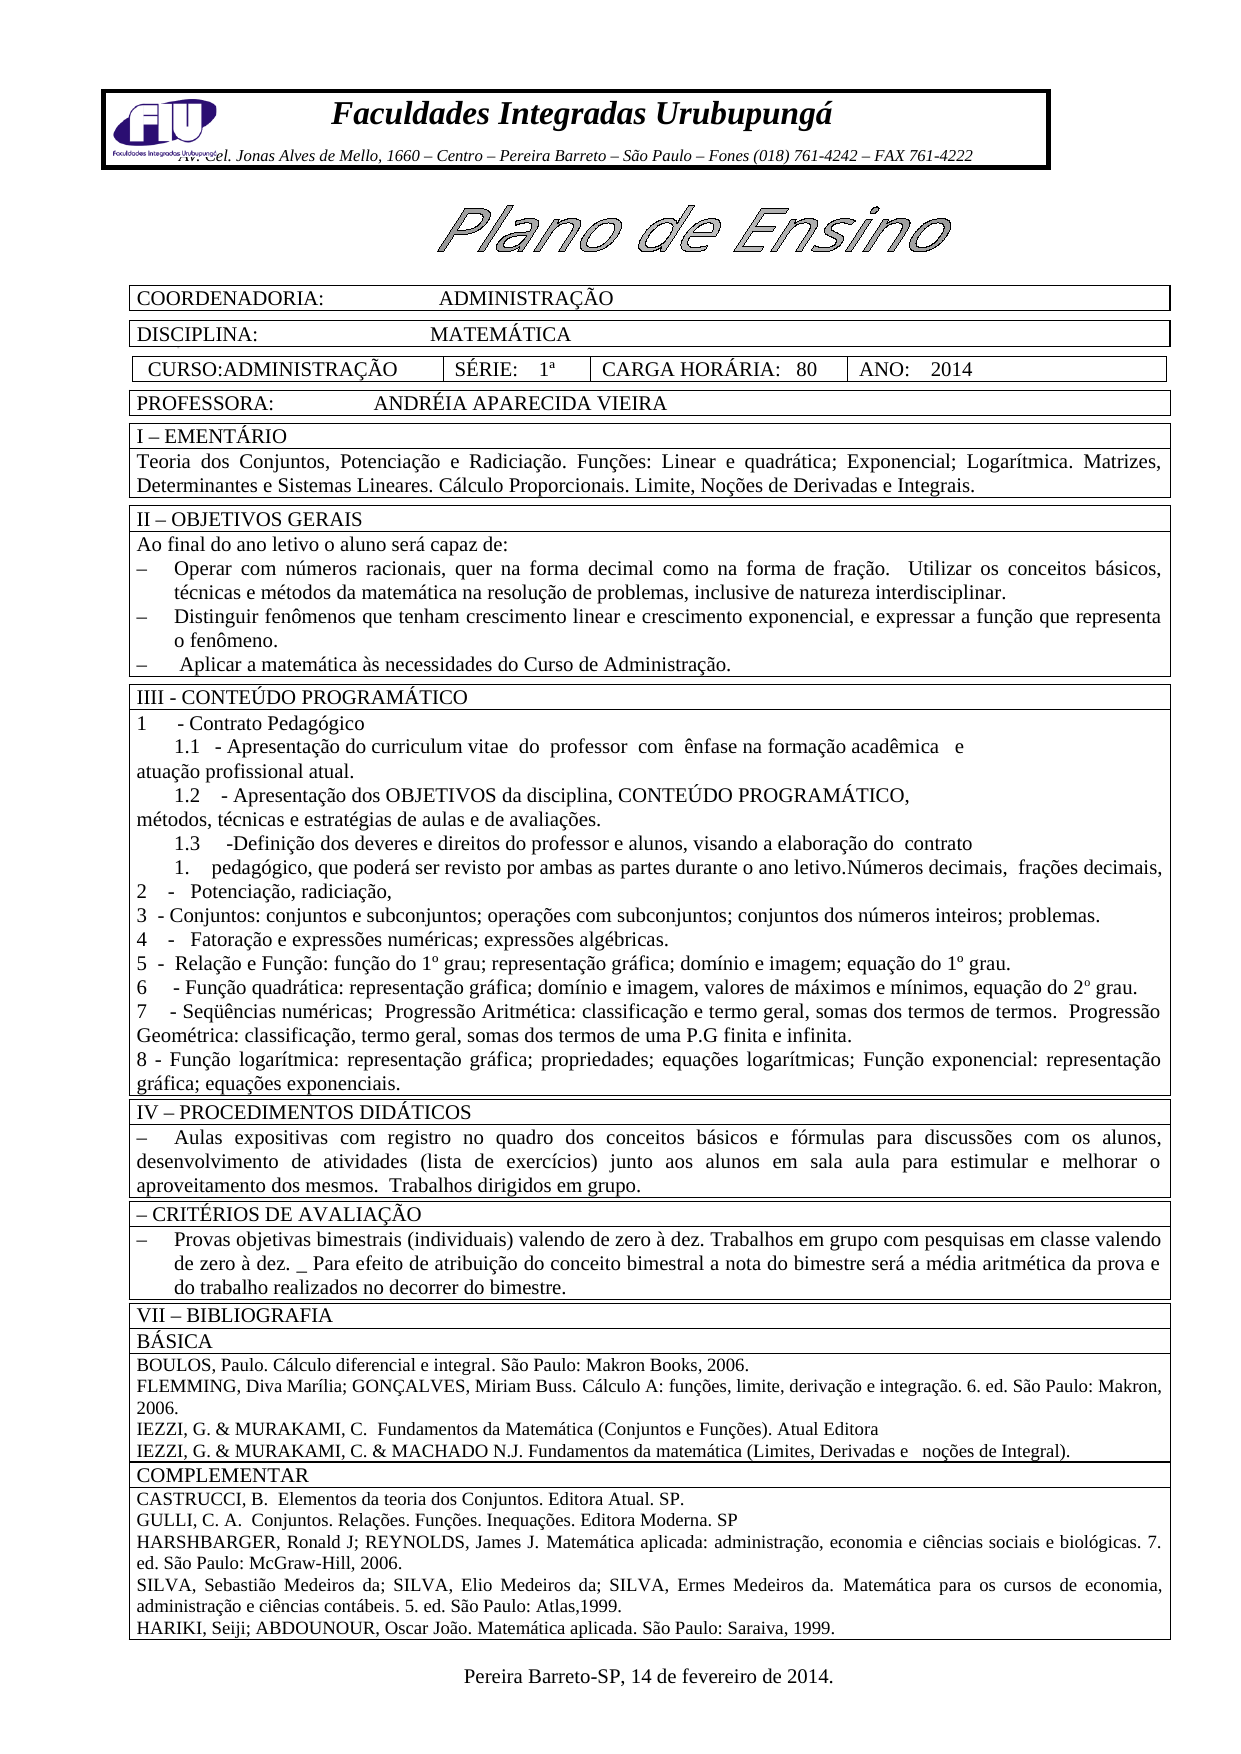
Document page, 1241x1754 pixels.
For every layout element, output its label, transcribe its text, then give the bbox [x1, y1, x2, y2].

text Pereira Barreto-SP, 14 de fevereiro de 2014. [177, 1664, 1122, 1688]
table_header IV – PROCEDIMENTOS DIDÁTICOS [130, 1100, 1170, 1124]
table_header CARGA HORÁRIA: 80 [591, 357, 847, 381]
table_header COORDENADORIA: ADMINISTRAÇÃO [130, 286, 1169, 310]
table_header SÉRIE: 1ª [444, 357, 590, 381]
table_cell BOULOS, Paulo. Cálculo diferencial e integral. São Paulo: Makron Books, 2006. FLEMMING, Diva Marília; GONÇALVES, Miriam Buss. Cálculo A: funções, limite, derivação e integração. 6. ed. São Paulo: Makron, 2006. IEZZI, G. & MURAKAMI, C. Fundamentos da Matemática (Conjuntos e Funções). Atual Editora IEZZI, G. & MURAKAMI, C. & MACHADO N.J. Fundamentos da matemática (Limites, Derivadas e noções de Integral). [130, 1354, 1170, 1461]
table_cell Aulas expositivas com registro no quadro dos conceitos básicos e fórmulas para discussões com os alunos, desenvolvimento de atividades (lista de exercícios) junto aos alunos em sala aula para estimular e melhorar o aproveitamento dos mesmos. Trabalhos dirigidos em grupo. [130, 1125, 1170, 1197]
table_cell COMPLEMENTAR [130, 1463, 1170, 1487]
table_header Faculdades Integradas Urubupungá Av. Cel. Jonas Alves de Mello, 1660 – Centro – Pereira Barreto – São Paulo – Fones (018) 761-4242 – FAX 761-4222 [106, 93, 1046, 165]
table_cell BÁSICA [130, 1329, 1170, 1353]
table_cell Provas objetivas bimestrais (individuais) valendo de zero à dez. Trabalhos em grupo com pesquisas em classe valendo de zero à dez. _ Para efeito de atribuição do conceito bimestral a nota do bimestre será a média aritmética da prova e do trabalho realizados no decorrer do bimestre. [130, 1227, 1170, 1299]
table_cell CASTRUCCI, B. Elementos da teoria dos Conjuntos. Editora Atual. SP. GULLI, C. A. Conjuntos. Relações. Funções. Inequações. Editora Moderna. SP HARSHBARGER, Ronald J; REYNOLDS, James J. Matemática aplicada: administração, economia e ciências sociais e biológicas. 7. ed. São Paulo: McGraw-Hill, 2006. SILVA, Sebastião Medeiros da; SILVA, Elio Medeiros da; SILVA, Ermes Medeiros da. Matemática para os cursos de economia, administração e ciências contábeis. 5. ed. São Paulo: Atlas,1999. HARIKI, Seiji; ABDOUNOUR, Oscar João. Matemática aplicada. São Paulo: Saraiva, 1999. [130, 1488, 1170, 1638]
table_header PROFESSORA: andréia aparecida vieira [130, 391, 1170, 414]
table_cell Teoria dos Conjuntos, Potenciação e Radiciação. Funções: Linear e quadrática; Exponencial; Logarítmica. Matrizes, Determinantes e Sistemas Lineares. Cálculo Proporcionais. Limite, Noções de Derivadas e Integrais. [130, 449, 1170, 497]
table_cell Ao final do ano letivo o aluno será capaz de: Operar com números racionais, quer na forma decimal como na forma de fração. Utilizar os conceitos básicos, técnicas e métodos da matemática na resolução de problemas, inclusive de natureza interdisciplinar. Distinguir fenômenos que tenham crescimento linear e crescimento exponencial, e expressar a função que representa o fenômeno. Aplicar a matemática às necessidades do Curso de Administração. [130, 532, 1170, 676]
picture [113, 99, 217, 157]
table_header I – EMENTÁRIO [130, 424, 1170, 448]
table_header CURSO:ADMINISTRAÇÃO [133, 357, 443, 381]
table_header IIII - CONTEÚDO PROGRAMÁTICO [130, 685, 1170, 709]
table_header DISCIPLINA: MATEMÁTICA [130, 321, 1169, 346]
table_cell - Contrato Pedagógico - Apresentação do curriculum vitae do professor com ênfase na formação acadêmica e atuação profissional atual. - Apresentação dos OBJETIVOS da disciplina, CONTEÚDO PROGRAMÁTICO, métodos, técnicas e estratégias de aulas e de avaliações. -Definição dos deveres e direitos do professor e alunos, visando a elaboração do contrato pedagógico, que poderá ser revisto por ambas as partes durante o ano letivo.Números decimais, frações decimais, 2 - Potenciação, radiciação, 3 - Conjuntos: conjuntos e subconjuntos; operações com subconjuntos; conjuntos dos números inteiros; problemas. 4 - Fatoração e expressões numéricas; expressões algébricas. 5 - Relação e Função: função do 1º grau; representação gráfica; domínio e imagem; equação do 1º grau. 6 - Função quadrática: representação gráfica; domínio e imagem, valores de máximos e mínimos, equação do 2o grau. 7 - Seqüências numéricas; Progressão Aritmética: classificação e termo geral, somas dos termos de termos. Progressão Geométrica: classificação, termo geral, somas dos termos de uma P.G finita e infinita. 8 - Função logarítmica: representação gráfica; propriedades; equações logarítmicas; Função exponencial: representação gráfica; equações exponenciais. [130, 710, 1170, 1095]
table_header ANO: 2014 [848, 357, 1166, 381]
table_header VII – BIBLIOGRAFIA [130, 1304, 1170, 1327]
table_header II – OBJETIVOS GERAIS [130, 506, 1170, 531]
table_header – CRITÉRIOS DE AVALIAÇÃO [130, 1202, 1170, 1226]
